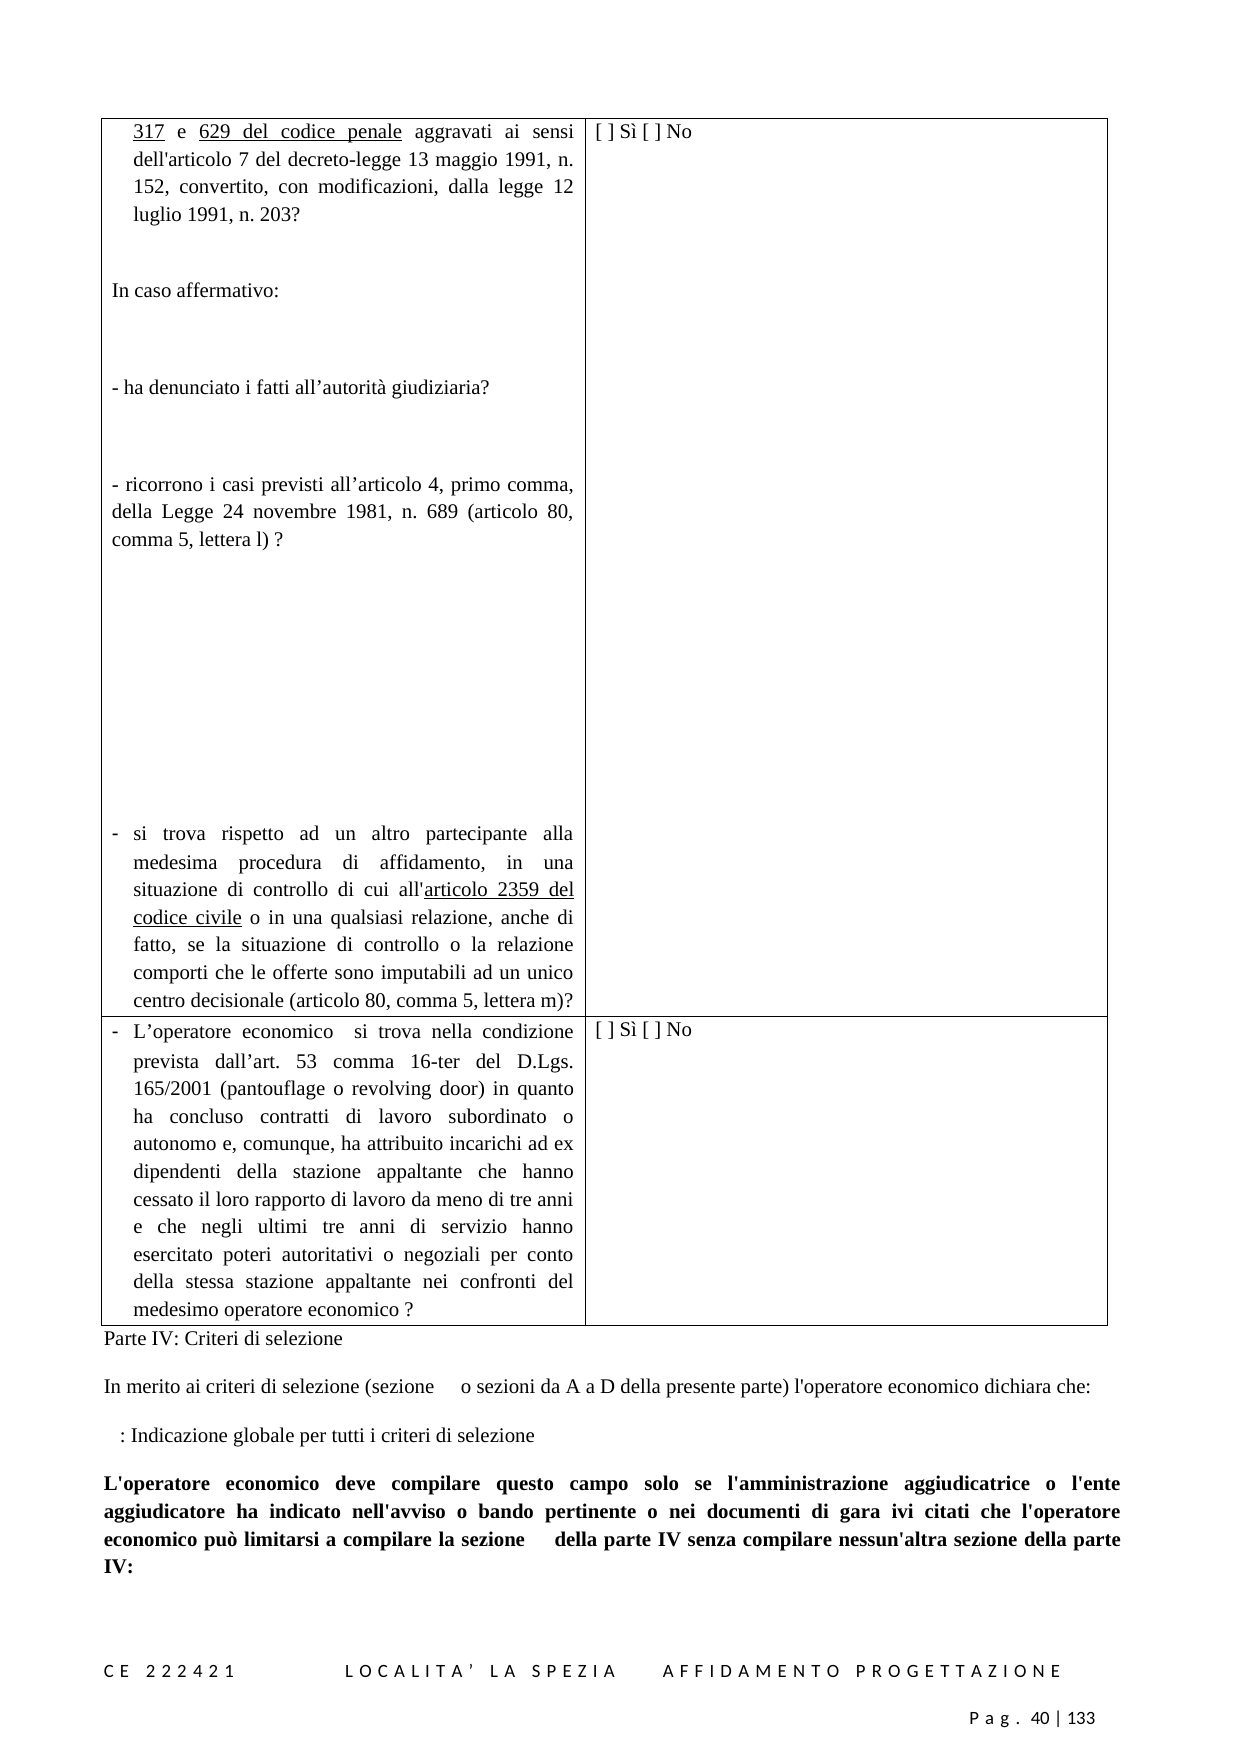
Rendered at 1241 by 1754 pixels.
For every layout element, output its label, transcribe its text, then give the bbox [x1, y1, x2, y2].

text : Indicazione globale per tutti i criteri di selezione [103, 1423, 1122, 1447]
table_cell L’operatore economico si trova nella condizione prevista dall’art. 53 comma 16-ter del D.Lgs. 165/2001 (pantouflage o revolving door) in quanto ha concluso contratti di lavoro subordinato o autonomo e, comunque, ha attribuito incarichi ad ex dipendenti della stazione appaltante che hanno cessato il loro rapporto di lavoro da meno di tre anni e che negli ultimi tre anni di servizio hanno esercitato poteri autoritativi o negoziali per conto della stessa stazione appaltante nei confronti del medesimo operatore economico ? [102, 1017, 585, 1325]
text In merito ai criteri di selezione (sezione  o sezioni da A a D della presente parte) l'operatore economico dichiara che: [103, 1374, 1122, 1398]
text Parte IV: Criteri di selezione [103, 1326, 1122, 1350]
text L'operatore economico deve compilare questo campo solo se l'amministrazione aggiudicatrice o l'ente aggiudicatore ha indicato nell'avviso o bando pertinente o nei documenti di gara ivi citati che l'operatore economico può limitarsi a compilare la sezione  della parte IV senza compilare nessun'altra sezione della parte IV: [103, 1471, 1122, 1578]
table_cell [102, 119, 585, 1016]
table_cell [586, 119, 1107, 1016]
table_cell [ ] Sì [ ] No [586, 1017, 1107, 1325]
